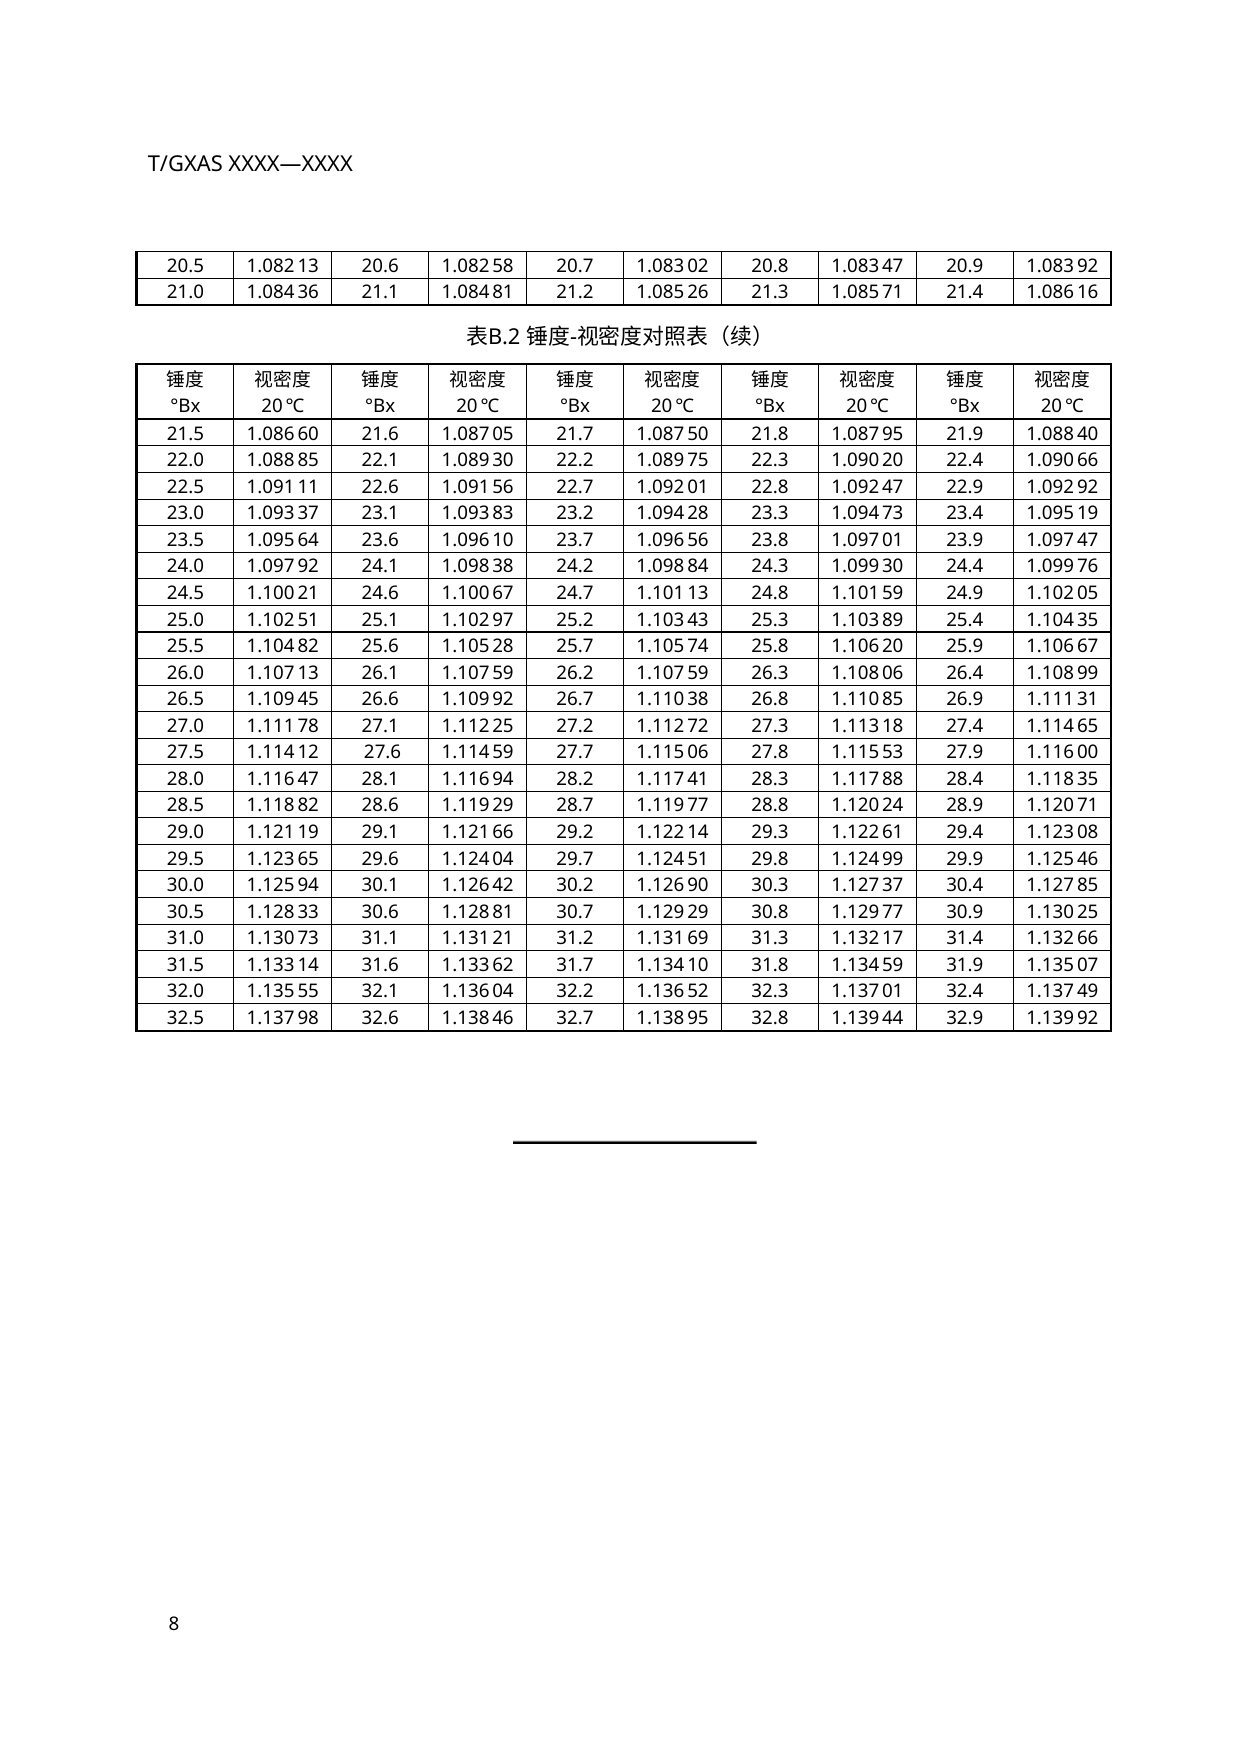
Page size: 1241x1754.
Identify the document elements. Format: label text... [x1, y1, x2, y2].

table_cell 1.092 47 [819, 473, 916, 498]
table_cell 28.5 [138, 792, 233, 817]
table_cell 27.1 [332, 712, 428, 738]
table_cell 25.5 [138, 633, 233, 658]
table_cell 1.139 44 [819, 1004, 916, 1030]
table_cell 1.107 59 [624, 659, 721, 684]
table_cell 26.2 [527, 659, 623, 684]
table_cell 1.138 46 [429, 1004, 526, 1030]
table_cell 1.089 75 [624, 446, 721, 472]
table_cell 1.121 66 [429, 818, 526, 844]
table_cell 1.101 13 [624, 579, 721, 605]
table_cell 30.3 [722, 871, 818, 897]
table_cell 26.7 [527, 686, 623, 711]
table_cell 1.116 47 [234, 765, 331, 791]
table_header 锤度 °Bx [527, 365, 623, 418]
table_cell 31.0 [138, 925, 233, 950]
table_cell 1.118 82 [234, 792, 331, 817]
table_cell 29.7 [527, 845, 623, 870]
table_cell 1.109 45 [234, 686, 331, 711]
table_cell 22.2 [527, 446, 623, 472]
table_cell 1.087 05 [429, 420, 526, 445]
table_cell 1.110 38 [624, 686, 721, 711]
table_cell 20.5 [138, 252, 233, 278]
table_cell 28.9 [917, 792, 1013, 817]
table_cell 1.128 81 [429, 898, 526, 923]
table_cell 21.7 [527, 420, 623, 445]
table_cell 1.119 29 [429, 792, 526, 817]
table_cell 23.3 [722, 500, 818, 525]
table_cell 29.0 [138, 818, 233, 844]
table_cell 22.6 [332, 473, 428, 498]
table_cell 32.0 [138, 978, 233, 1003]
table_cell 20.9 [917, 252, 1013, 278]
table_cell 1.117 88 [819, 765, 916, 791]
table_cell 1.130 25 [1014, 898, 1110, 923]
table_cell 21.0 [138, 279, 233, 304]
table_cell 1.120 71 [1014, 792, 1110, 817]
table_cell 27.7 [527, 739, 623, 764]
table_cell 28.0 [138, 765, 233, 791]
table_cell 1.115 53 [819, 739, 916, 764]
table_cell 26.3 [722, 659, 818, 684]
table_cell 28.2 [527, 765, 623, 791]
table_cell 1.082 13 [234, 252, 331, 278]
table_cell 1.128 33 [234, 898, 331, 923]
table_cell 1.121 19 [234, 818, 331, 844]
table_cell 23.6 [332, 526, 428, 552]
table_cell 1.085 26 [624, 279, 721, 304]
table_cell 25.9 [917, 633, 1013, 658]
table_cell 25.2 [527, 606, 623, 631]
table_cell 26.4 [917, 659, 1013, 684]
table_cell 1.085 71 [819, 279, 916, 304]
table_cell 1.135 55 [234, 978, 331, 1003]
table_cell 30.2 [527, 871, 623, 897]
table_cell 1.136 52 [624, 978, 721, 1003]
table_cell 1.113 18 [819, 712, 916, 738]
table_cell 1.120 24 [819, 792, 916, 817]
table_cell 1.097 01 [819, 526, 916, 552]
table_cell 1.102 51 [234, 606, 331, 631]
table_cell 23.9 [917, 526, 1013, 552]
table_cell 23.5 [138, 526, 233, 552]
table_cell 1.125 94 [234, 871, 331, 897]
table_cell 32.5 [138, 1004, 233, 1030]
table_cell 1.115 06 [624, 739, 721, 764]
table_cell 24.2 [527, 553, 623, 578]
table_cell 1.106 67 [1014, 633, 1110, 658]
table_cell 21.5 [138, 420, 233, 445]
table_cell 1.093 83 [429, 500, 526, 525]
table_cell 21.8 [722, 420, 818, 445]
table_cell 24.6 [332, 579, 428, 605]
table_cell 1.105 74 [624, 633, 721, 658]
table_cell 29.5 [138, 845, 233, 870]
table_cell 1.092 92 [1014, 473, 1110, 498]
table_cell 31.3 [722, 925, 818, 950]
table_cell 1.123 08 [1014, 818, 1110, 844]
table_cell 1.094 73 [819, 500, 916, 525]
table_cell 32.7 [527, 1004, 623, 1030]
table_cell 25.8 [722, 633, 818, 658]
table_cell 22.7 [527, 473, 623, 498]
table_cell 22.3 [722, 446, 818, 472]
table_cell 26.6 [332, 686, 428, 711]
table_cell 1.110 85 [819, 686, 916, 711]
table_cell 1.089 30 [429, 446, 526, 472]
table_cell 25.3 [722, 606, 818, 631]
table_cell 1.111 78 [234, 712, 331, 738]
table_cell 1.103 43 [624, 606, 721, 631]
table_cell 31.5 [138, 951, 233, 977]
table_cell 31.2 [527, 925, 623, 950]
table_cell 1.087 95 [819, 420, 916, 445]
table_cell 1.129 29 [624, 898, 721, 923]
table_cell 1.095 64 [234, 526, 331, 552]
table_cell 1.107 13 [234, 659, 331, 684]
table_cell 30.1 [332, 871, 428, 897]
table_cell 1.108 99 [1014, 659, 1110, 684]
table_cell 25.0 [138, 606, 233, 631]
table_header 锤度 °Bx [332, 365, 428, 418]
table_cell 32.9 [917, 1004, 1013, 1030]
table_cell 27.0 [138, 712, 233, 738]
table_cell 24.3 [722, 553, 818, 578]
table_cell 1.134 10 [624, 951, 721, 977]
table_cell 1.091 56 [429, 473, 526, 498]
table_cell 1.126 42 [429, 871, 526, 897]
table_cell 25.7 [527, 633, 623, 658]
table_cell 21.1 [332, 279, 428, 304]
table_header 视密度 20 ℃ [234, 365, 331, 418]
table_cell 28.7 [527, 792, 623, 817]
table_cell 21.6 [332, 420, 428, 445]
table_cell 31.9 [917, 951, 1013, 977]
table_cell 21.9 [917, 420, 1013, 445]
table_cell 28.6 [332, 792, 428, 817]
table_cell 24.5 [138, 579, 233, 605]
table_cell 1.137 49 [1014, 978, 1110, 1003]
table_cell 1.099 76 [1014, 553, 1110, 578]
table_cell 1.094 28 [624, 500, 721, 525]
table_cell 1.097 92 [234, 553, 331, 578]
table_cell 1.098 38 [429, 553, 526, 578]
table_cell 24.7 [527, 579, 623, 605]
table_cell 30.9 [917, 898, 1013, 923]
table_cell 24.9 [917, 579, 1013, 605]
table_cell 1.100 21 [234, 579, 331, 605]
table_cell 1.112 72 [624, 712, 721, 738]
table_cell 1.133 62 [429, 951, 526, 977]
table_cell 29.4 [917, 818, 1013, 844]
table_header 锤度 °Bx [138, 365, 233, 418]
table_cell 21.3 [722, 279, 818, 304]
table_cell 30.6 [332, 898, 428, 923]
table_cell 31.6 [332, 951, 428, 977]
table_cell 32.8 [722, 1004, 818, 1030]
text 锤度-视密度对照表（续） [148, 319, 1122, 351]
table_cell 24.8 [722, 579, 818, 605]
table_cell 1.129 77 [819, 898, 916, 923]
table_cell 1.083 47 [819, 252, 916, 278]
table_cell 1.096 56 [624, 526, 721, 552]
table_cell 20.6 [332, 252, 428, 278]
table_cell 22.4 [917, 446, 1013, 472]
table_cell 32.3 [722, 978, 818, 1003]
table_header 视密度 20 ℃ [819, 365, 916, 418]
table_cell 31.7 [527, 951, 623, 977]
table_cell 28.1 [332, 765, 428, 791]
table_cell 1.118 35 [1014, 765, 1110, 791]
table_cell 1.116 94 [429, 765, 526, 791]
table_cell 1.088 40 [1014, 420, 1110, 445]
table_cell 1.088 85 [234, 446, 331, 472]
table_cell 27.9 [917, 739, 1013, 764]
table_cell 1.096 10 [429, 526, 526, 552]
table_cell 1.131 69 [624, 925, 721, 950]
table_cell 23.2 [527, 500, 623, 525]
table_cell 29.3 [722, 818, 818, 844]
table_header 视密度 20 ℃ [429, 365, 526, 418]
table_cell 1.136 04 [429, 978, 526, 1003]
table_cell 1.102 05 [1014, 579, 1110, 605]
table_cell 25.4 [917, 606, 1013, 631]
table_cell 29.2 [527, 818, 623, 844]
table_cell 1.109 92 [429, 686, 526, 711]
table_cell 1.087 50 [624, 420, 721, 445]
table_cell 1.122 14 [624, 818, 721, 844]
table_cell 29.6 [332, 845, 428, 870]
table_cell 1.127 85 [1014, 871, 1110, 897]
table_cell 1.103 89 [819, 606, 916, 631]
table_cell 1.130 73 [234, 925, 331, 950]
table_cell 24.1 [332, 553, 428, 578]
table_cell 1.092 01 [624, 473, 721, 498]
table_cell 1.084 36 [234, 279, 331, 304]
table_cell 22.9 [917, 473, 1013, 498]
table_cell 1.098 84 [624, 553, 721, 578]
table_cell 21.2 [527, 279, 623, 304]
table_cell 25.6 [332, 633, 428, 658]
table_cell 1.116 00 [1014, 739, 1110, 764]
table_cell 30.5 [138, 898, 233, 923]
table_cell 27.4 [917, 712, 1013, 738]
table_cell 1.100 67 [429, 579, 526, 605]
table_cell 32.4 [917, 978, 1013, 1003]
table_cell 1.104 35 [1014, 606, 1110, 631]
table_cell 1.114 65 [1014, 712, 1110, 738]
table_cell 1.131 21 [429, 925, 526, 950]
table_cell 1.095 19 [1014, 500, 1110, 525]
table_cell 1.093 37 [234, 500, 331, 525]
table_cell 30.7 [527, 898, 623, 923]
table_cell 27.2 [527, 712, 623, 738]
table_cell 1.125 46 [1014, 845, 1110, 870]
table_cell 1.082 58 [429, 252, 526, 278]
table_header 锤度 °Bx [722, 365, 818, 418]
table_cell 1.124 04 [429, 845, 526, 870]
table_cell 22.0 [138, 446, 233, 472]
table_cell 23.1 [332, 500, 428, 525]
table_cell 23.0 [138, 500, 233, 525]
table_cell 1.137 01 [819, 978, 916, 1003]
table_cell 1.139 92 [1014, 1004, 1110, 1030]
table_cell 31.1 [332, 925, 428, 950]
table_cell 1.119 77 [624, 792, 721, 817]
table_cell 1.132 17 [819, 925, 916, 950]
table_cell 1.106 20 [819, 633, 916, 658]
table_cell 1.134 59 [819, 951, 916, 977]
table_cell 1.108 06 [819, 659, 916, 684]
table_cell 1.084 81 [429, 279, 526, 304]
picture [513, 1091, 757, 1144]
table_cell 24.4 [917, 553, 1013, 578]
table_cell 1.126 90 [624, 871, 721, 897]
table_cell 23.8 [722, 526, 818, 552]
table_cell 27.6 [332, 739, 428, 764]
table_cell 1.135 07 [1014, 951, 1110, 977]
table_cell 1.112 25 [429, 712, 526, 738]
table_cell 1.102 97 [429, 606, 526, 631]
table_cell 29.8 [722, 845, 818, 870]
table_cell 30.4 [917, 871, 1013, 897]
table_cell 1.107 59 [429, 659, 526, 684]
table_header 锤度 °Bx [917, 365, 1013, 418]
table_cell 1.099 30 [819, 553, 916, 578]
table_cell 26.1 [332, 659, 428, 684]
table_cell 1.132 66 [1014, 925, 1110, 950]
table_cell 32.6 [332, 1004, 428, 1030]
table_cell 30.8 [722, 898, 818, 923]
table_cell 1.101 59 [819, 579, 916, 605]
table_cell 21.4 [917, 279, 1013, 304]
table_cell 32.1 [332, 978, 428, 1003]
table_cell 1.104 82 [234, 633, 331, 658]
table_cell 1.105 28 [429, 633, 526, 658]
table_cell 1.086 60 [234, 420, 331, 445]
table_cell 1.117 41 [624, 765, 721, 791]
table_cell 20.7 [527, 252, 623, 278]
table_cell 32.2 [527, 978, 623, 1003]
table_cell 28.4 [917, 765, 1013, 791]
table_cell 31.8 [722, 951, 818, 977]
table_cell 1.114 12 [234, 739, 331, 764]
table_cell 1.133 14 [234, 951, 331, 977]
table_cell 1.090 66 [1014, 446, 1110, 472]
table_cell 26.8 [722, 686, 818, 711]
table_header 视密度 20 ℃ [1014, 365, 1110, 418]
table_cell 27.3 [722, 712, 818, 738]
table_cell 1.124 51 [624, 845, 721, 870]
table_cell 22.8 [722, 473, 818, 498]
table_cell 23.7 [527, 526, 623, 552]
table_cell 1.111 31 [1014, 686, 1110, 711]
table_cell 28.3 [722, 765, 818, 791]
table_cell 1.137 98 [234, 1004, 331, 1030]
table_cell 1.083 92 [1014, 252, 1110, 278]
table_cell 22.1 [332, 446, 428, 472]
table_cell 27.5 [138, 739, 233, 764]
table_cell 28.8 [722, 792, 818, 817]
table_cell 24.0 [138, 553, 233, 578]
table_cell 1.083 02 [624, 252, 721, 278]
table_cell 20.8 [722, 252, 818, 278]
table_cell 1.138 95 [624, 1004, 721, 1030]
table_cell 26.9 [917, 686, 1013, 711]
table_cell 26.0 [138, 659, 233, 684]
table_header 视密度 20 ℃ [624, 365, 721, 418]
table_cell 1.091 11 [234, 473, 331, 498]
table_cell 25.1 [332, 606, 428, 631]
table_cell 1.123 65 [234, 845, 331, 870]
table_cell 29.1 [332, 818, 428, 844]
table_cell 22.5 [138, 473, 233, 498]
table_cell 1.122 61 [819, 818, 916, 844]
table_cell 30.0 [138, 871, 233, 897]
table_cell 1.127 37 [819, 871, 916, 897]
table_cell 27.8 [722, 739, 818, 764]
table_cell 1.086 16 [1014, 279, 1110, 304]
table_cell 26.5 [138, 686, 233, 711]
table_cell 1.114 59 [429, 739, 526, 764]
table_cell 23.4 [917, 500, 1013, 525]
table_cell 31.4 [917, 925, 1013, 950]
table_cell 1.097 47 [1014, 526, 1110, 552]
table_cell 29.9 [917, 845, 1013, 870]
table_cell 1.124 99 [819, 845, 916, 870]
table_cell 1.090 20 [819, 446, 916, 472]
